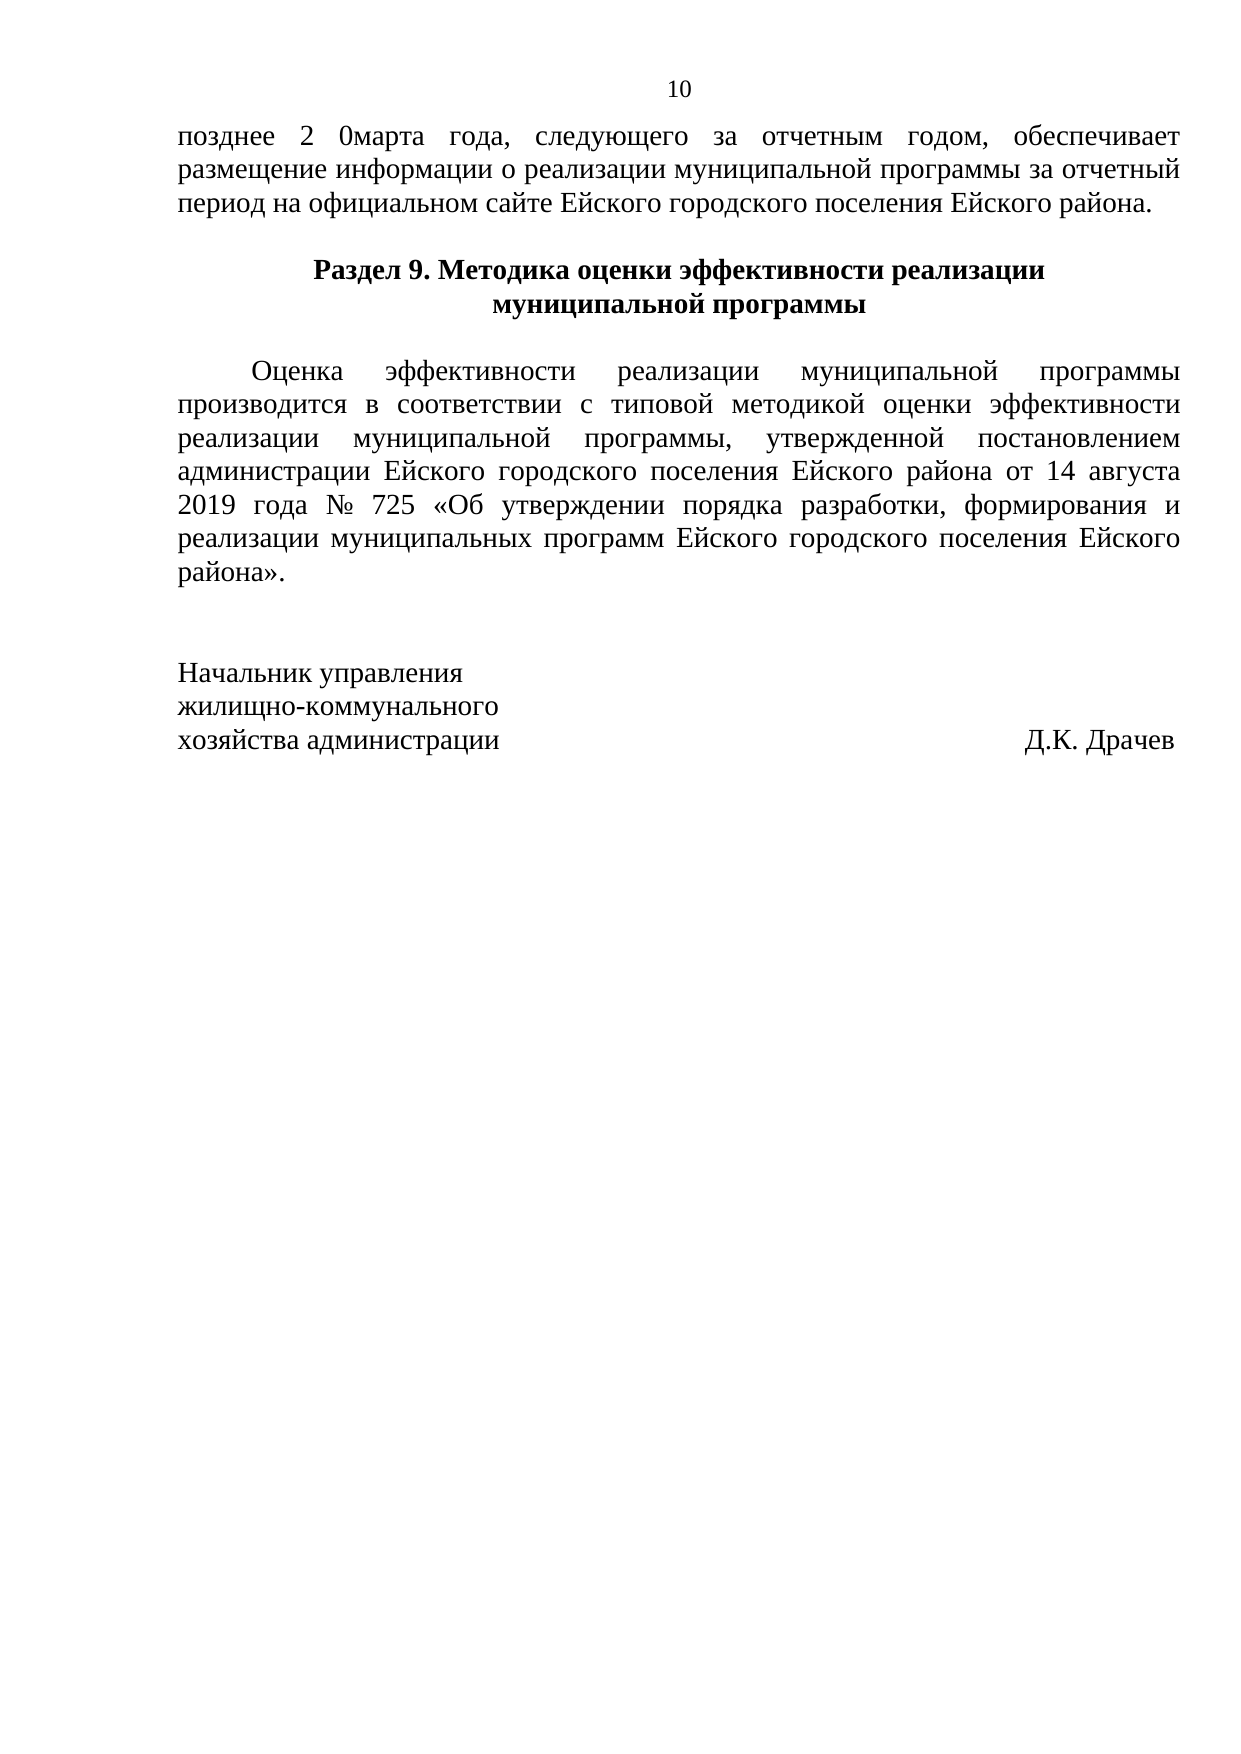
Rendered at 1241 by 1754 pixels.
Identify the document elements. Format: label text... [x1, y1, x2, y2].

text муниципальной программы [177, 286, 1181, 319]
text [177, 118, 1181, 219]
text Начальник управления [177, 655, 1181, 688]
text Оценка эффективности реализации муниципальной программы производится в соответствии с типовой методикой оценки эффективности реализации муниципальной программы, утвержденной постановлением администрации Ейского городского поселения Ейского района от 14 августа 2019 года № 725 «Об утверждении порядка разработки, формирования и реализации муниципальных программ Ейского городского поселения Ейского района». [177, 353, 1181, 588]
text Раздел 9. Методика оценки эффективности реализации [177, 252, 1181, 286]
text жилищно-коммунального [177, 688, 1181, 722]
text хозяйства администрации Д.К. Драчев [177, 722, 1181, 755]
